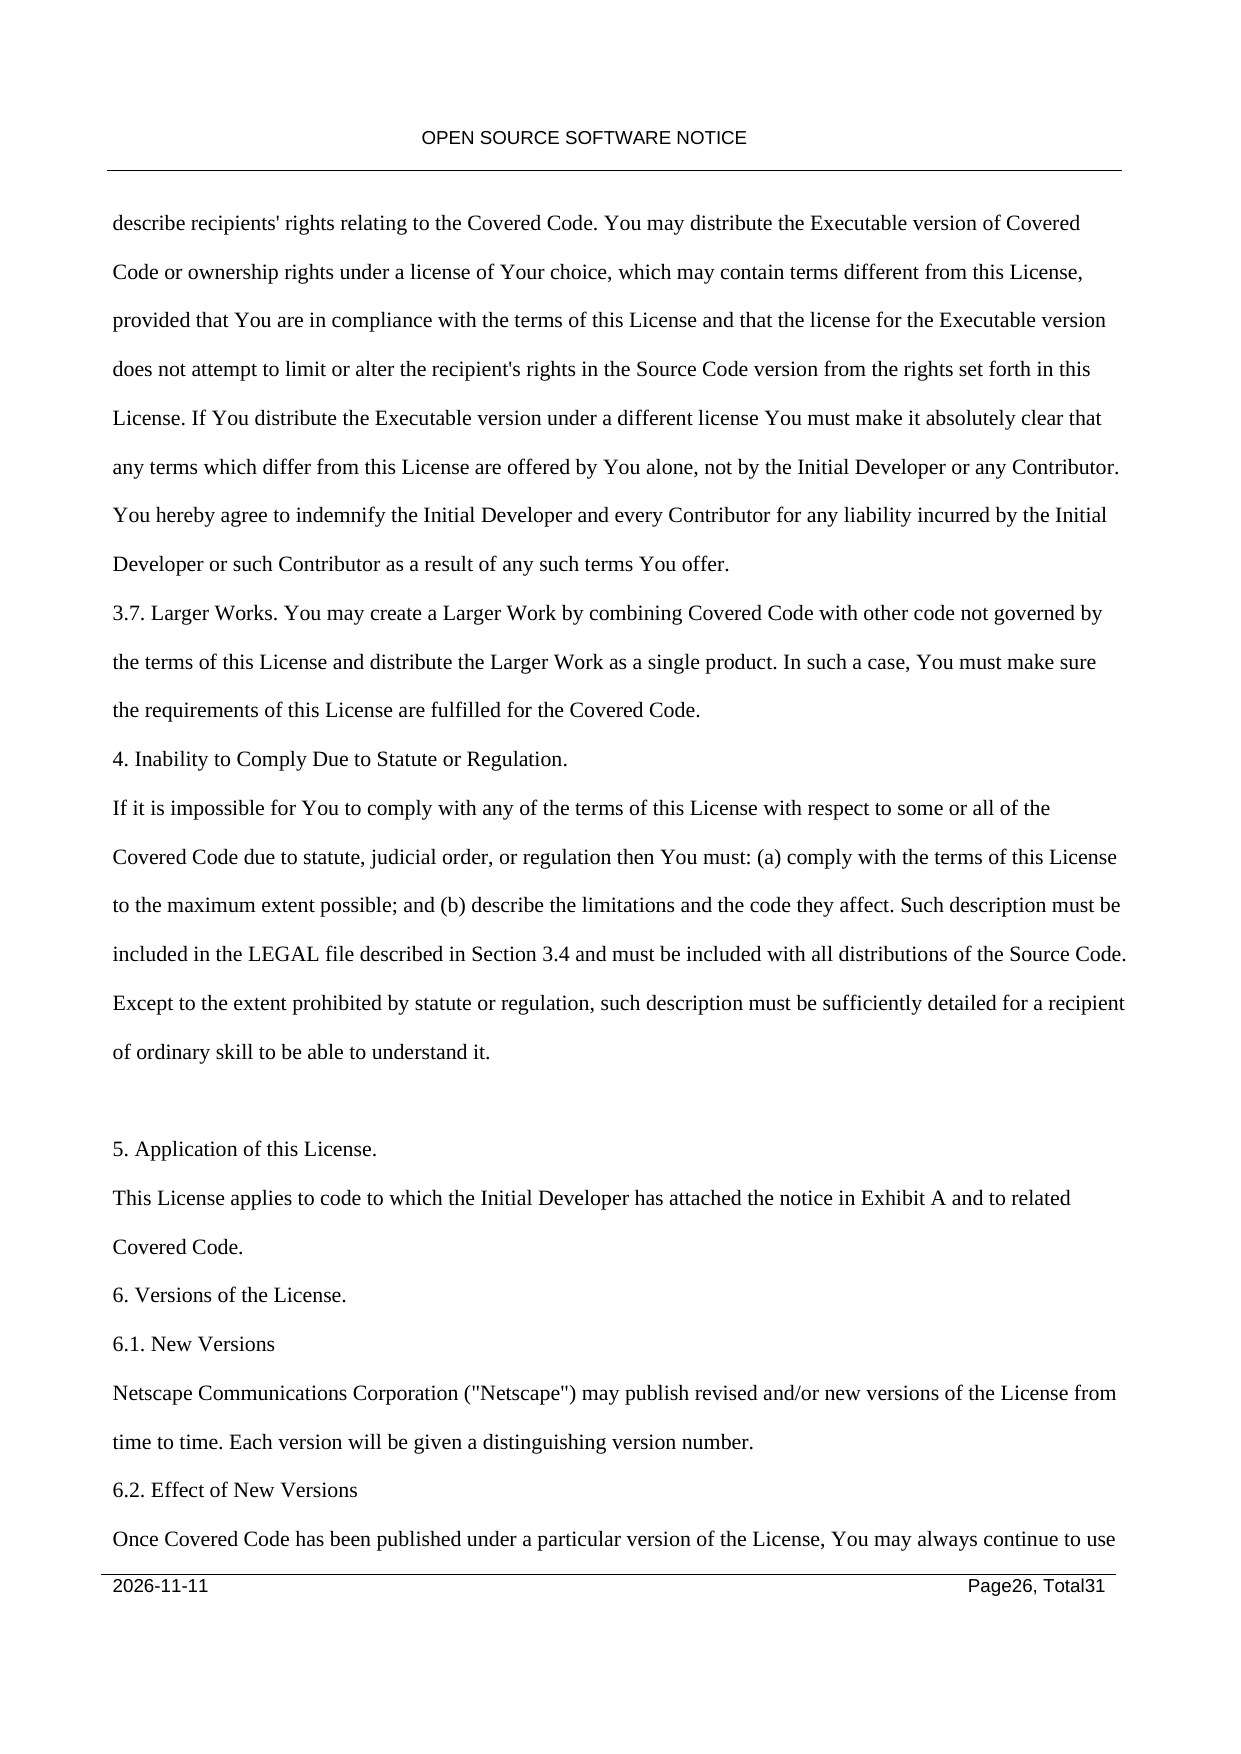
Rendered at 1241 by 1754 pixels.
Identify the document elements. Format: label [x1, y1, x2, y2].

text [112, 206, 1128, 1555]
